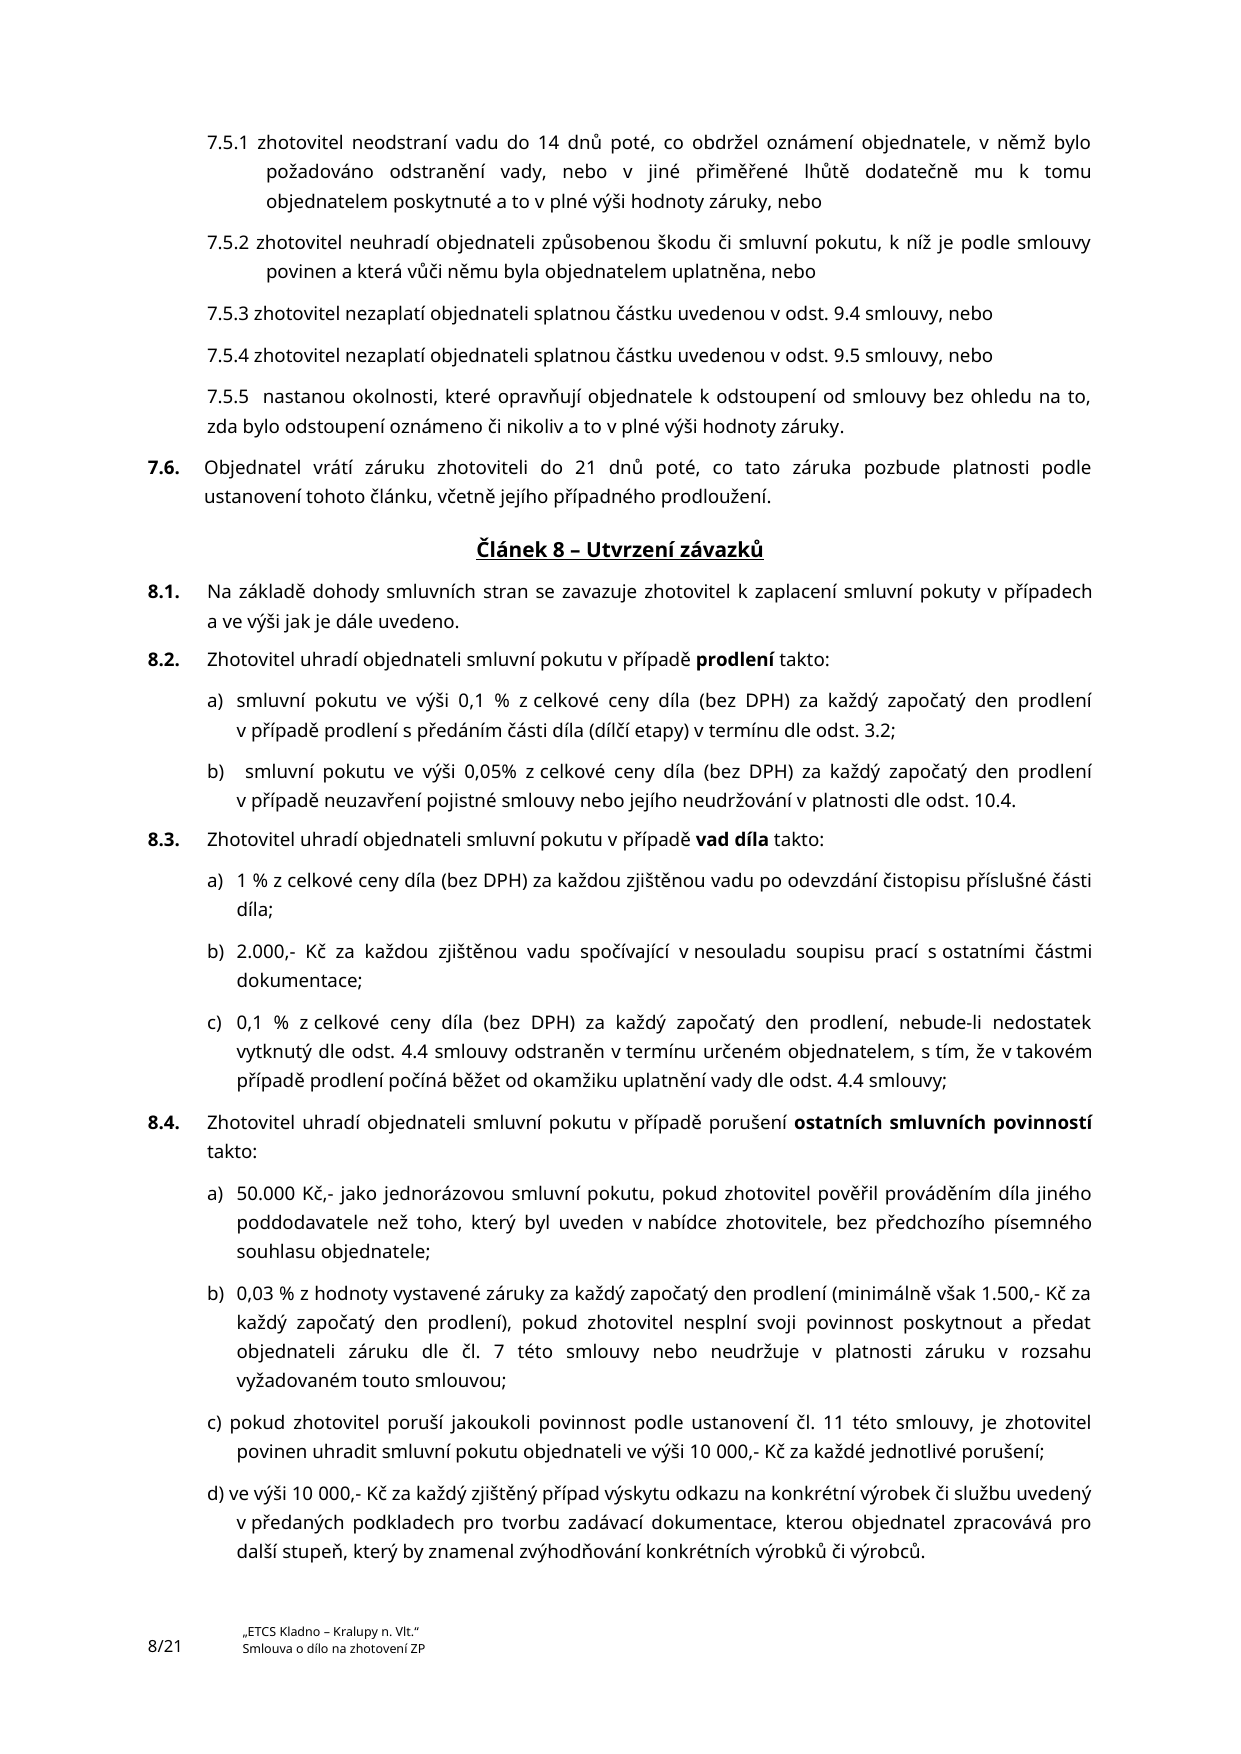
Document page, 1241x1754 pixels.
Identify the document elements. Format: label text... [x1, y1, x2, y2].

text a) 1 % z celkové ceny díla (bez DPH) za každou zjištěnou vadu po odevzdání čistopisu příslušné části díla; [207, 864, 1092, 922]
text b) 0,03 % z hodnoty vystavené záruky za každý započatý den prodlení (minimálně však 1.500,- Kč za každý započatý den prodlení), pokud zhotovitel nesplní svoji povinnost poskytnout a předat objednateli záruku dle čl. 7 této smlouvy nebo neudržuje v platnosti záruku v rozsahu vyžadovaném touto smlouvou; [207, 1277, 1092, 1393]
text b) smluvní pokutu ve výši 0,05% z celkové ceny díla (bez DPH) za každý započatý den prodlení v případě neuzavření pojistné smlouvy nebo jejího neudržování v platnosti dle odst. 10.4. [207, 755, 1092, 814]
subtitle 8.2. Zhotovitel uhradí objednateli smluvní pokutu v případě prodlení takto: [148, 646, 1092, 672]
text 8.1. Na základě dohody smluvních stran se zavazuje zhotovitel k zaplacení smluvní pokuty v případech a ve výši jak je dále uvedeno. [148, 576, 1092, 634]
text a) smluvní pokutu ve výši 0,1 % z celkové ceny díla (bez DPH) za každý započatý den prodlení v případě prodlení s předáním části díla (dílčí etapy) v termínu dle odst. 3.2; [207, 684, 1092, 743]
text 7.5.5 nastanou okolnosti, které opravňují objednatele k odstoupení od smlouvy bez ohledu na to, zda bylo odstoupení oznámeno či nikoliv a to v plné výši hodnoty záruky. [74, 381, 1092, 439]
subtitle 8.3. Zhotovitel uhradí objednateli smluvní pokutu v případě vad díla takto: [148, 826, 1092, 852]
text d) ve výši 10 000,- Kč za každý zjištěný případ výskytu odkazu na konkrétní výrobek či službu uvedený v předaných podkladech pro tvorbu zadávací dokumentace, kterou objednatel zpracovává pro další stupeň, který by znamenal zvýhodňování konkrétních výrobků či výrobců. [207, 1477, 1092, 1564]
text 7.5.3 zhotovitel nezaplatí objednateli splatnou částku uvedenou v odst. 9.4 smlouvy, nebo [148, 297, 1092, 326]
subtitle Článek 8 – Utvrzení závazků [148, 535, 1092, 563]
text 7.5.4 zhotovitel nezaplatí objednateli splatnou částku uvedenou v odst. 9.5 smlouvy, nebo [148, 339, 1092, 368]
subtitle 8.4. Zhotovitel uhradí objednateli smluvní pokutu v případě porušení ostatních smluvních povinností takto: [148, 1106, 1092, 1164]
text c) 0,1 % z celkové ceny díla (bez DPH) za každý započatý den prodlení, nebude-li nedostatek vytknutý dle odst. 4.4 smlouvy odstraněn v termínu určeném objednatelem, s tím, že v takovém případě prodlení počíná běžet od okamžiku uplatnění vady dle odst. 4.4 smlouvy; [207, 1006, 1092, 1093]
text a) 50.000 Kč,- jako jednorázovou smluvní pokutu, pokud zhotovitel pověřil prováděním díla jiného poddodavatele než toho, který byl uveden v nabídce zhotovitele, bez předchozího písemného souhlasu objednatele; [207, 1177, 1092, 1264]
text 7.5.2 zhotovitel neuhradí objednateli způsobenou škodu či smluvní pokutu, k níž je podle smlouvy povinen a která vůči němu byla objednatelem uplatněna, nebo [207, 226, 1092, 285]
text b) 2.000,- Kč za každou zjištěnou vadu spočívající v nesouladu soupisu prací s ostatními částmi dokumentace; [207, 935, 1092, 993]
text 7.6. Objednatel vrátí záruku zhotoviteli do 21 dnů poté, co tato záruka pozbude platnosti podle ustanovení tohoto článku, včetně jejího případného prodloužení. [148, 451, 1092, 510]
text c) pokud zhotovitel poruší jakoukoli povinnost podle ustanovení čl. 11 této smlouvy, je zhotovitel povinen uhradit smluvní pokutu objednateli ve výši 10 000,- Kč za každé jednotlivé porušení; [207, 1406, 1092, 1464]
text 7.5.1 zhotovitel neodstraní vadu do 14 dnů poté, co obdržel oznámení objednatele, v němž bylo požadováno odstranění vady, nebo v jiné přiměřené lhůtě dodatečně mu k tomu objednatelem poskytnuté a to v plné výši hodnoty záruky, nebo [207, 126, 1092, 214]
